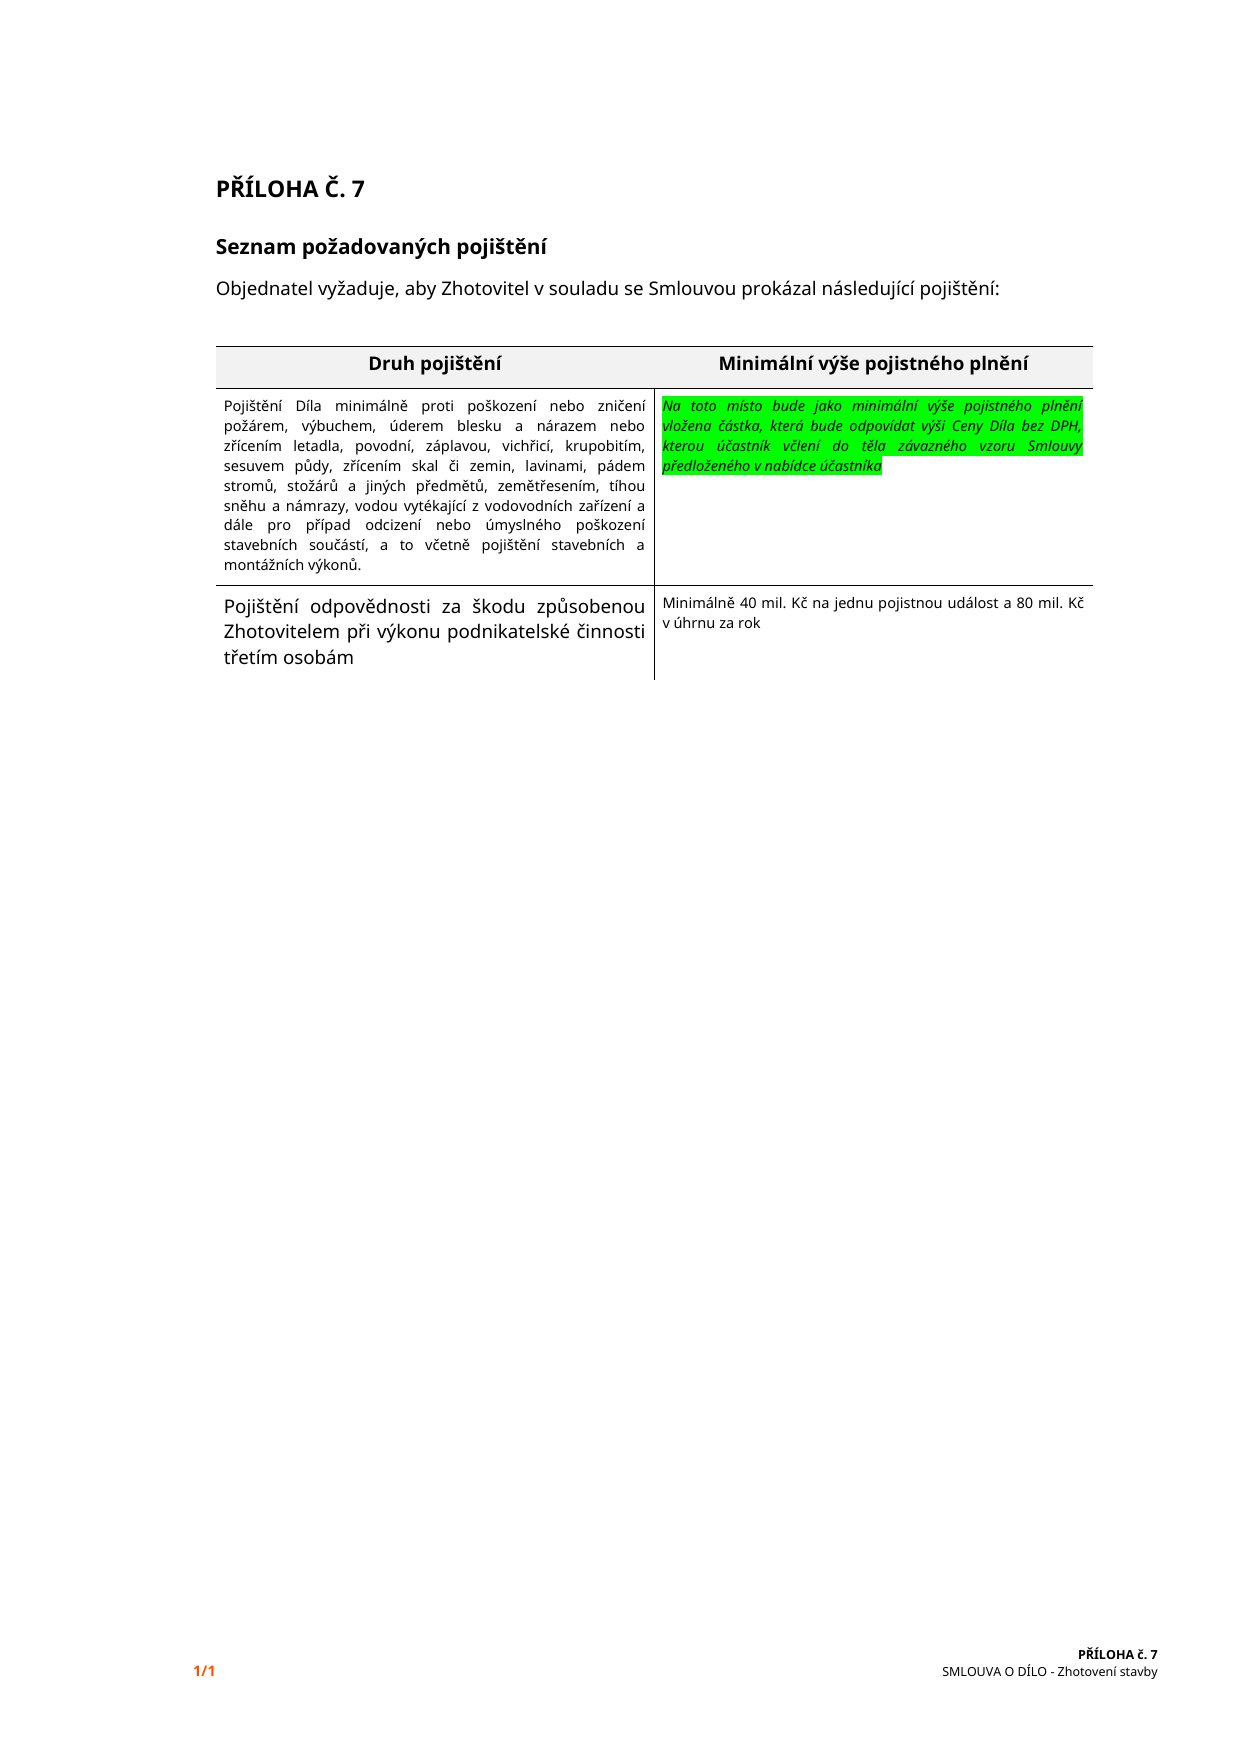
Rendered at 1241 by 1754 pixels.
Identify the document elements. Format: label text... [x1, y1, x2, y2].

table_cell Pojištění Díla minimálně proti poškození nebo zničení požárem, výbuchem, úderem blesku a nárazem nebo zřícením letadla, povodní, záplavou, vichřicí, krupobitím, sesuvem půdy, zřícením skal či zemin, lavinami, pádem stromů, stožárů a jiných předmětů, zemětřesením, tíhou sněhu a námrazy, vodou vytékající z vodovodních zařízení a dále pro případ odcizení nebo úmyslného poškození stavebních součástí, a to včetně pojištění stavebních a montážních výkonů. [216, 389, 654, 585]
table_header Minimální výše pojistného plnění [654, 347, 1093, 388]
text Seznam požadovaných pojištění [216, 232, 1093, 260]
table_header Druh pojištění [216, 347, 654, 388]
table_cell Pojištění odpovědnosti za škodu způsobenou Zhotovitelem při výkonu podnikatelské činnosti třetím osobám [216, 586, 654, 680]
text Příloha č. 7 [216, 172, 1093, 204]
text Objednatel vyžaduje, aby Zhotovitel v souladu se Smlouvou prokázal následující pojištění: [216, 276, 1093, 301]
table_cell Na toto místo bude jako minimální výše pojistného plnění vložena částka, která bude odpovídat výši Ceny Díla bez DPH, kterou účastník včlení do těla závazného vzoru Smlouvy předloženého v nabídce účastníka [655, 389, 1093, 585]
table_cell Minimálně 40 mil. Kč na jednu pojistnou událost a 80 mil. Kč v úhrnu za rok [655, 586, 1093, 680]
